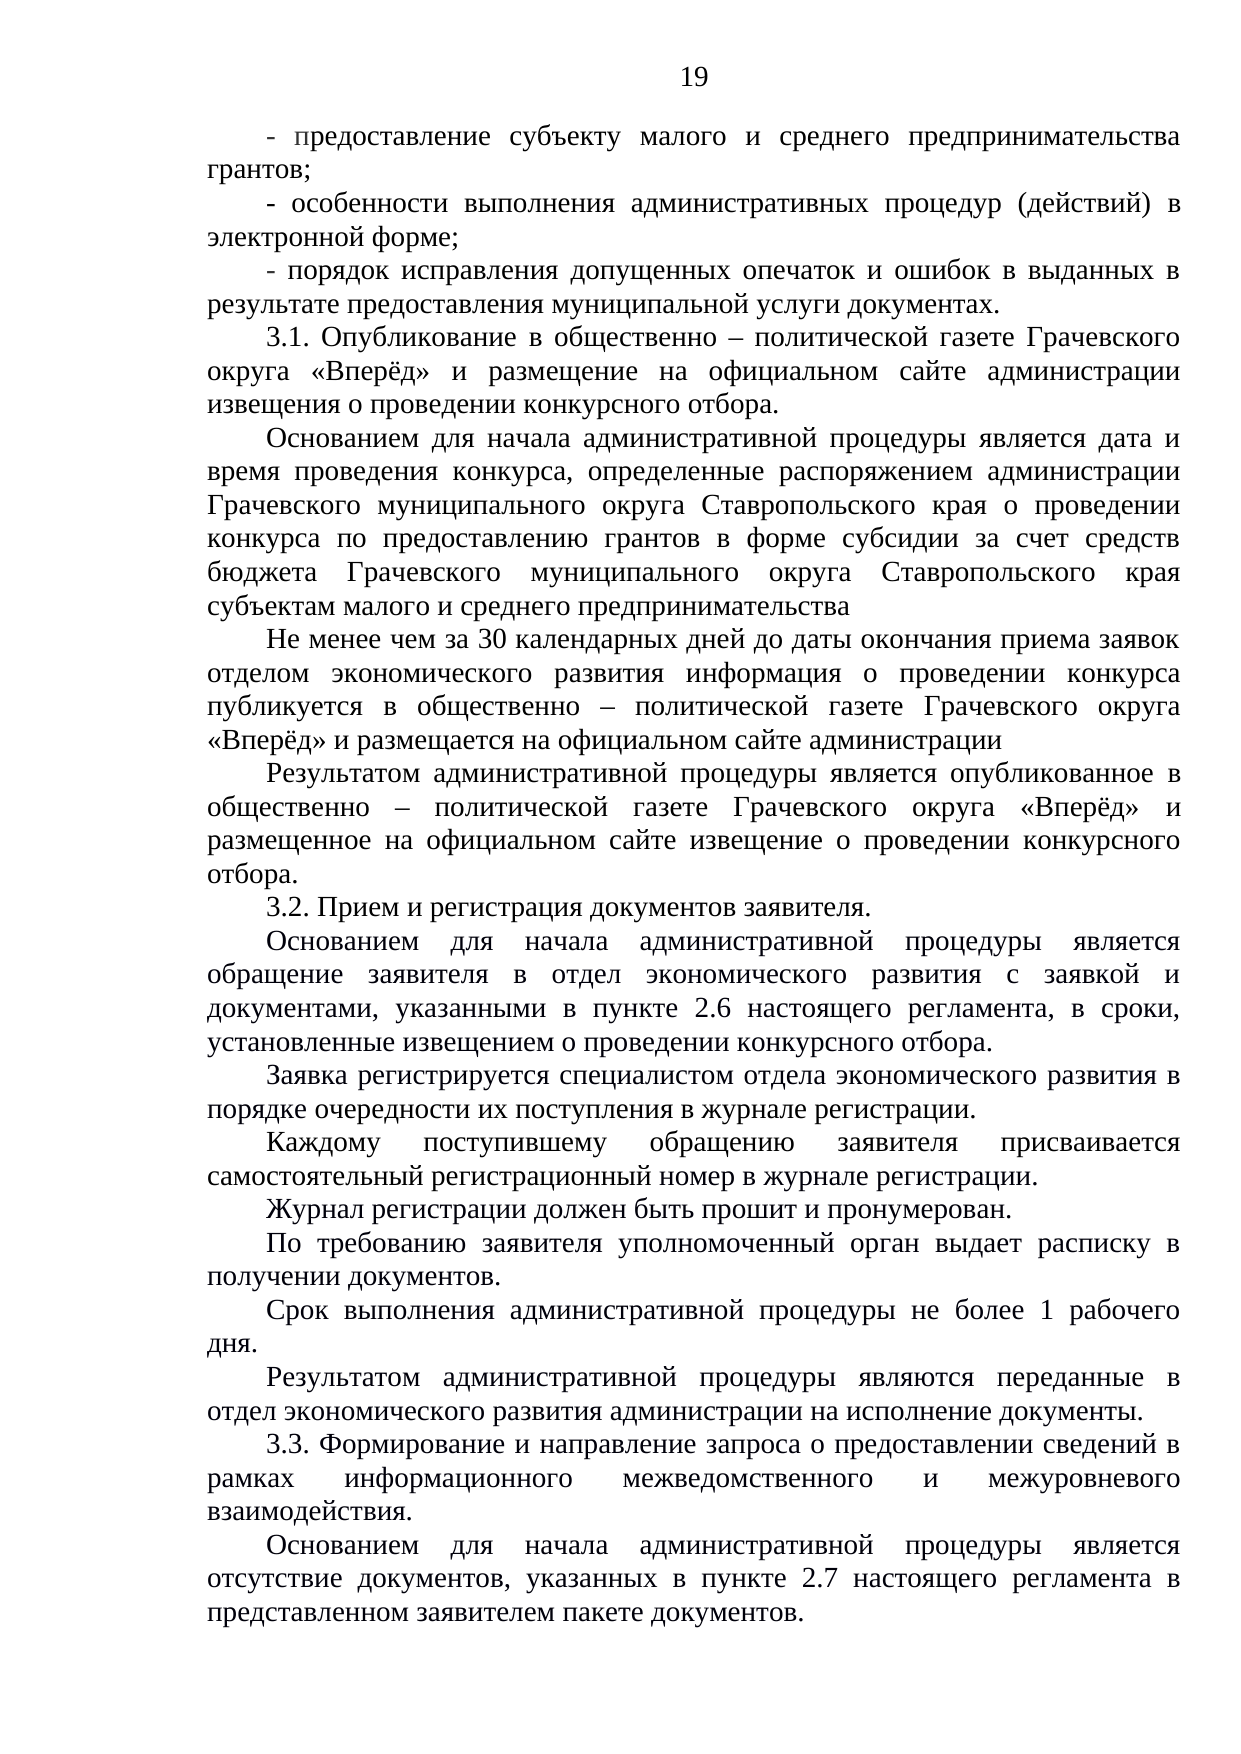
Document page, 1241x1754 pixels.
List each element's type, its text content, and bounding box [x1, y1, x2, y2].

text Срок выполнения административной процедуры не более 1 рабочего дня. [207, 1292, 1181, 1359]
text 3.1. Опубликование в общественно – политической газете Грачевского округа «Вперёд» и размещение на официальном сайте администрации извещения о проведении конкурсного отбора. [207, 319, 1181, 420]
text Основанием для начала административной процедуры является дата и время проведения конкурса, определенные распоряжением администрации Грачевского муниципального округа Ставропольского края о проведении конкурса по предоставлению грантов в форме субсидии за счет средств бюджета Грачевского муниципального округа Ставропольского края субъектам малого и среднего предпринимательства [207, 420, 1181, 621]
text Основанием для начала административной процедуры является отсутствие документов, указанных в пункте 2.7 настоящего регламента в представленном заявителем пакете документов. [207, 1527, 1181, 1627]
text - предоставление субъекту малого и среднего предпринимательства грантов; [207, 118, 1181, 185]
text Журнал регистрации должен быть прошит и пронумерован. [207, 1191, 1181, 1225]
text - порядок исправления допущенных опечаток и ошибок в выданных в результате предоставления муниципальной услуги документах. [207, 252, 1181, 319]
text Не менее чем за 30 календарных дней до даты окончания приема заявок отделом экономического развития информация о проведении конкурса публикуется в общественно – политической газете Грачевского округа «Вперёд» и размещается на официальном сайте администрации [207, 621, 1181, 755]
text - особенности выполнения административных процедур (действий) в электронной форме; [207, 185, 1181, 252]
text Результатом административной процедуры являются переданные в отдел экономического развития администрации на исполнение документы. [207, 1359, 1181, 1426]
text Каждому поступившему обращению заявителя присваивается самостоятельный регистрационный номер в журнале регистрации. [207, 1124, 1181, 1191]
text По требованию заявителя уполномоченный орган выдает расписку в получении документов. [207, 1225, 1181, 1292]
text Заявка регистрируется специалистом отдела экономического развития в порядке очередности их поступления в журнале регистрации. [207, 1057, 1181, 1124]
text Результатом административной процедуры является опубликованное в общественно – политической газете Грачевского округа «Вперёд» и размещенное на официальном сайте извещение о проведении конкурсного отбора. [207, 755, 1181, 889]
text Основанием для начала административной процедуры является обращение заявителя в отдел экономического развития с заявкой и документами, указанными в пункте 2.6 настоящего регламента, в сроки, установленные извещением о проведении конкурсного отбора. [207, 923, 1181, 1057]
text 3.3. Формирование и направление запроса о предоставлении сведений в рамках информационного межведомственного и межуровневого взаимодействия. [207, 1426, 1181, 1527]
text 3.2. Прием и регистрация документов заявителя. [207, 889, 1181, 923]
